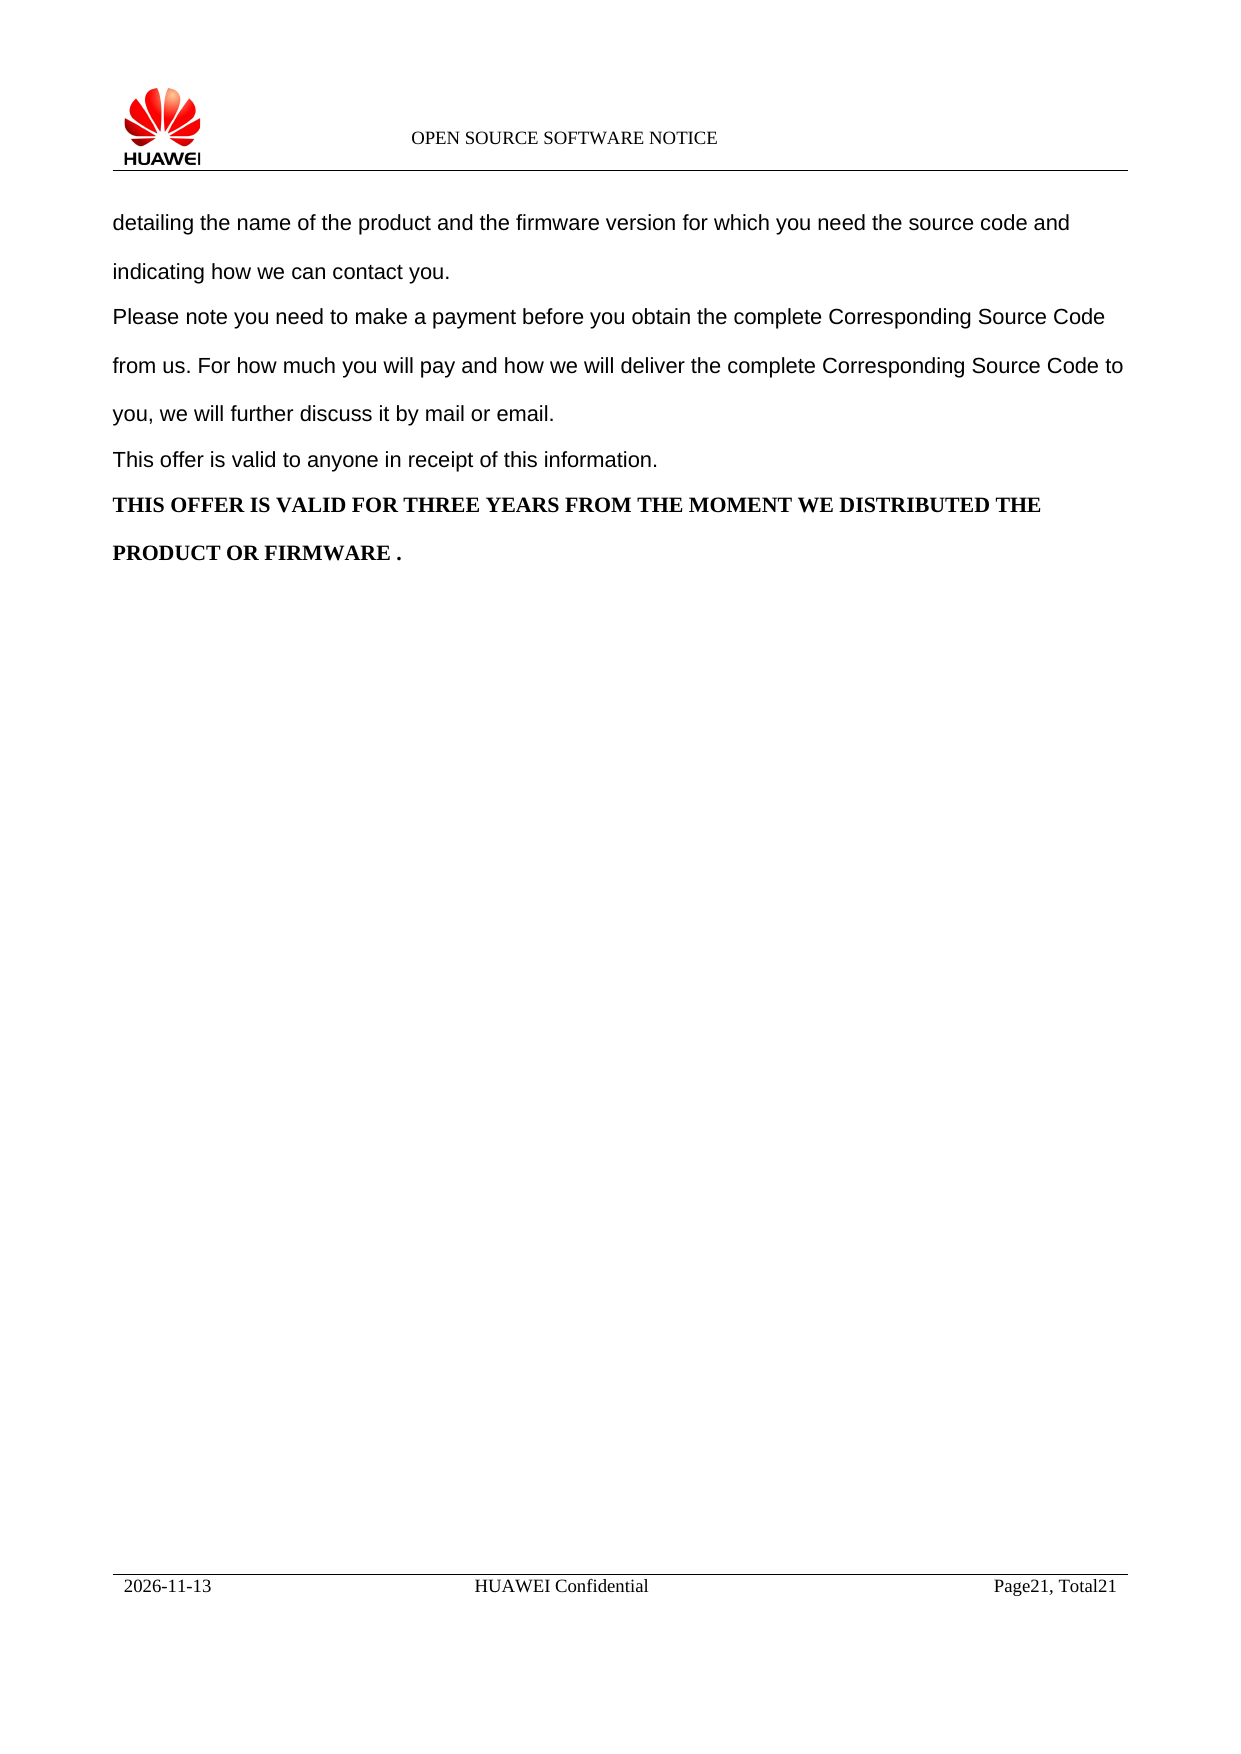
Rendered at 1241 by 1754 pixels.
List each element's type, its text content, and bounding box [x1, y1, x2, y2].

text This offer is valid for three years from the moment we distributed the product or firmware . [112, 488, 1128, 569]
text detailing the name of the product and the firmware version for which you need the source code and indicating how we can contact you. [112, 206, 1128, 288]
picture [124, 88, 201, 165]
text This offer is valid to anyone in receipt of this information. [112, 443, 1128, 475]
text Please note you need to make a payment before you obtain the complete Corresponding Source Code from us. For how much you will pay and how we will deliver the complete Corresponding Source Code to you, we will further discuss it by mail or email. [112, 300, 1128, 430]
